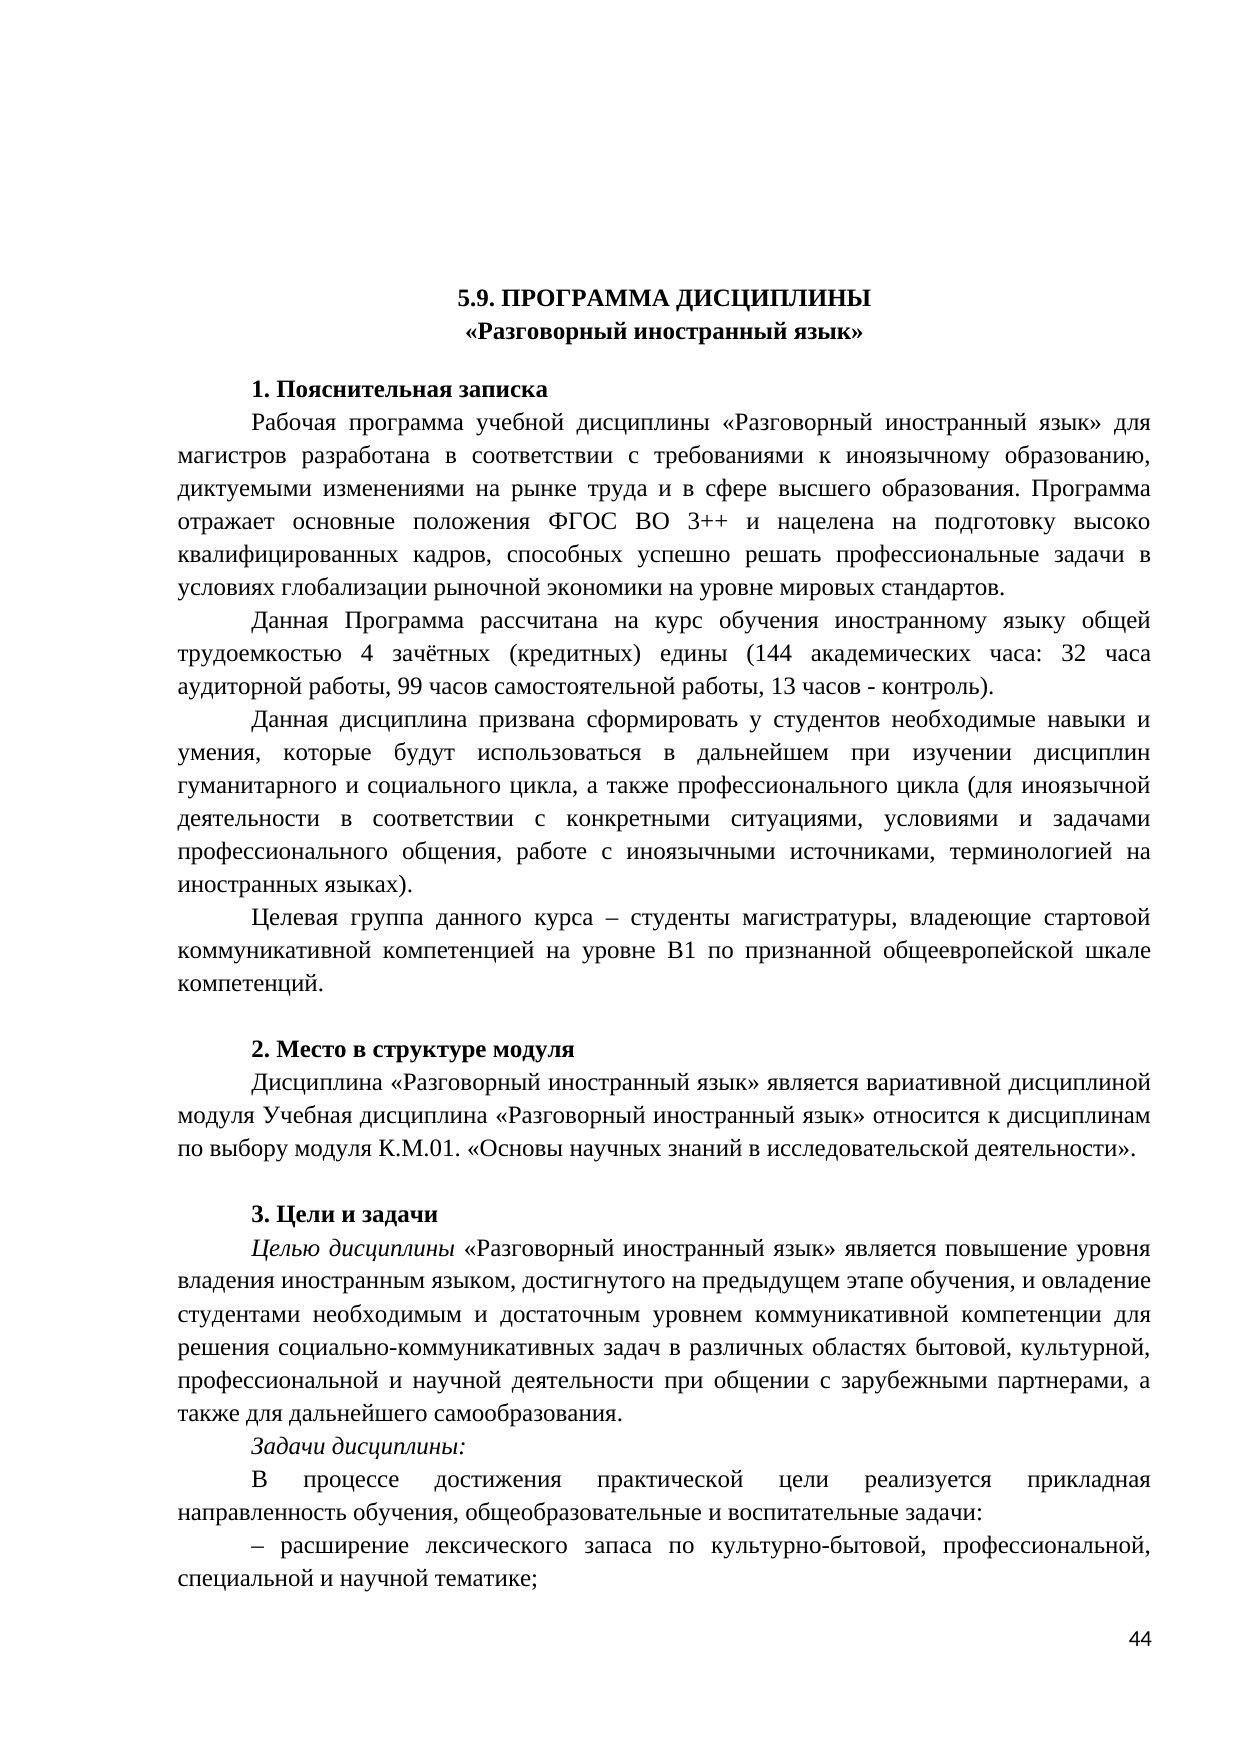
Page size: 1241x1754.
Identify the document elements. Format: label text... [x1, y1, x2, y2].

text Задачи дисциплины: [177, 1431, 1152, 1459]
text – расширение лексического запаса по культурно-бытовой, профессиональной, специальной и научной тематике; [177, 1530, 1152, 1592]
text В процессе достижения практической цели реализуется прикладная направленность обучения, общеобразовательные и воспитательные задачи: [177, 1464, 1152, 1526]
text 5.9. ПРОГРАММА ДИСЦИПЛИНЫ [177, 283, 1152, 312]
text 2. Место в структуре модуля [177, 1034, 1152, 1063]
text 3. Цели и задачи [177, 1199, 1152, 1228]
text «Разговорный иностранный язык» [177, 316, 1152, 345]
text Данная Программа рассчитана на курс обучения иностранному языку общей трудоемкостью 4 зачётных (кредитных) едины (144 академических часа: 32 часа аудиторной работы, 99 часов самостоятельной работы, 13 часов - контроль). [177, 605, 1152, 700]
text Данная дисциплина призвана сформировать у студентов необходимые навыки и умения, которые будут использоваться в дальнейшем при изучении дисциплин гуманитарного и социального цикла, а также профессионального цикла (для иноязычной деятельности в соответствии с конкретными ситуациями, условиями и задачами профессионального общения, работе с иноязычными источниками, терминологией на иностранных языках). [177, 704, 1152, 898]
text Дисциплина «Разговорный иностранный язык» является вариативной дисциплиной модуля Учебная дисциплина «Разговорный иностранный язык» относится к дисциплинам по выбору модуля К.М.01. «Основы научных знаний в исследовательской деятельности». [177, 1067, 1152, 1162]
text Рабочая программа учебной дисциплины «Разговорный иностранный язык» для магистров разработана в соответствии с требованиями к иноязычному образованию, диктуемыми изменениями на рынке труда и в сфере высшего образования. Программа отражает основные положения ФГОС ВО 3++ и нацелена на подготовку высоко квалифицированных кадров, способных успешно решать профессиональные задачи в условиях глобализации рыночной экономики на уровне мировых стандартов. [177, 407, 1152, 601]
text 1. Пояснительная записка [177, 374, 1152, 403]
text Целью дисциплины «Разговорный иностранный язык» является повышение уровня владения иностранным языком, достигнутого на предыдущем этапе обучения, и овладение студентами необходимым и достаточным уровнем коммуникативной компетенции для решения социально-коммуникативных задач в различных областях бытовой, культурной, профессиональной и научной деятельности при общении с зарубежными партнерами, а также для дальнейшего самообразования. [177, 1233, 1152, 1426]
text Целевая группа данного курса – студенты магистратуры, владеющие стартовой коммуникативной компетенцией на уровне В1 по признанной общеевропейской шкале компетенций. [177, 902, 1152, 997]
